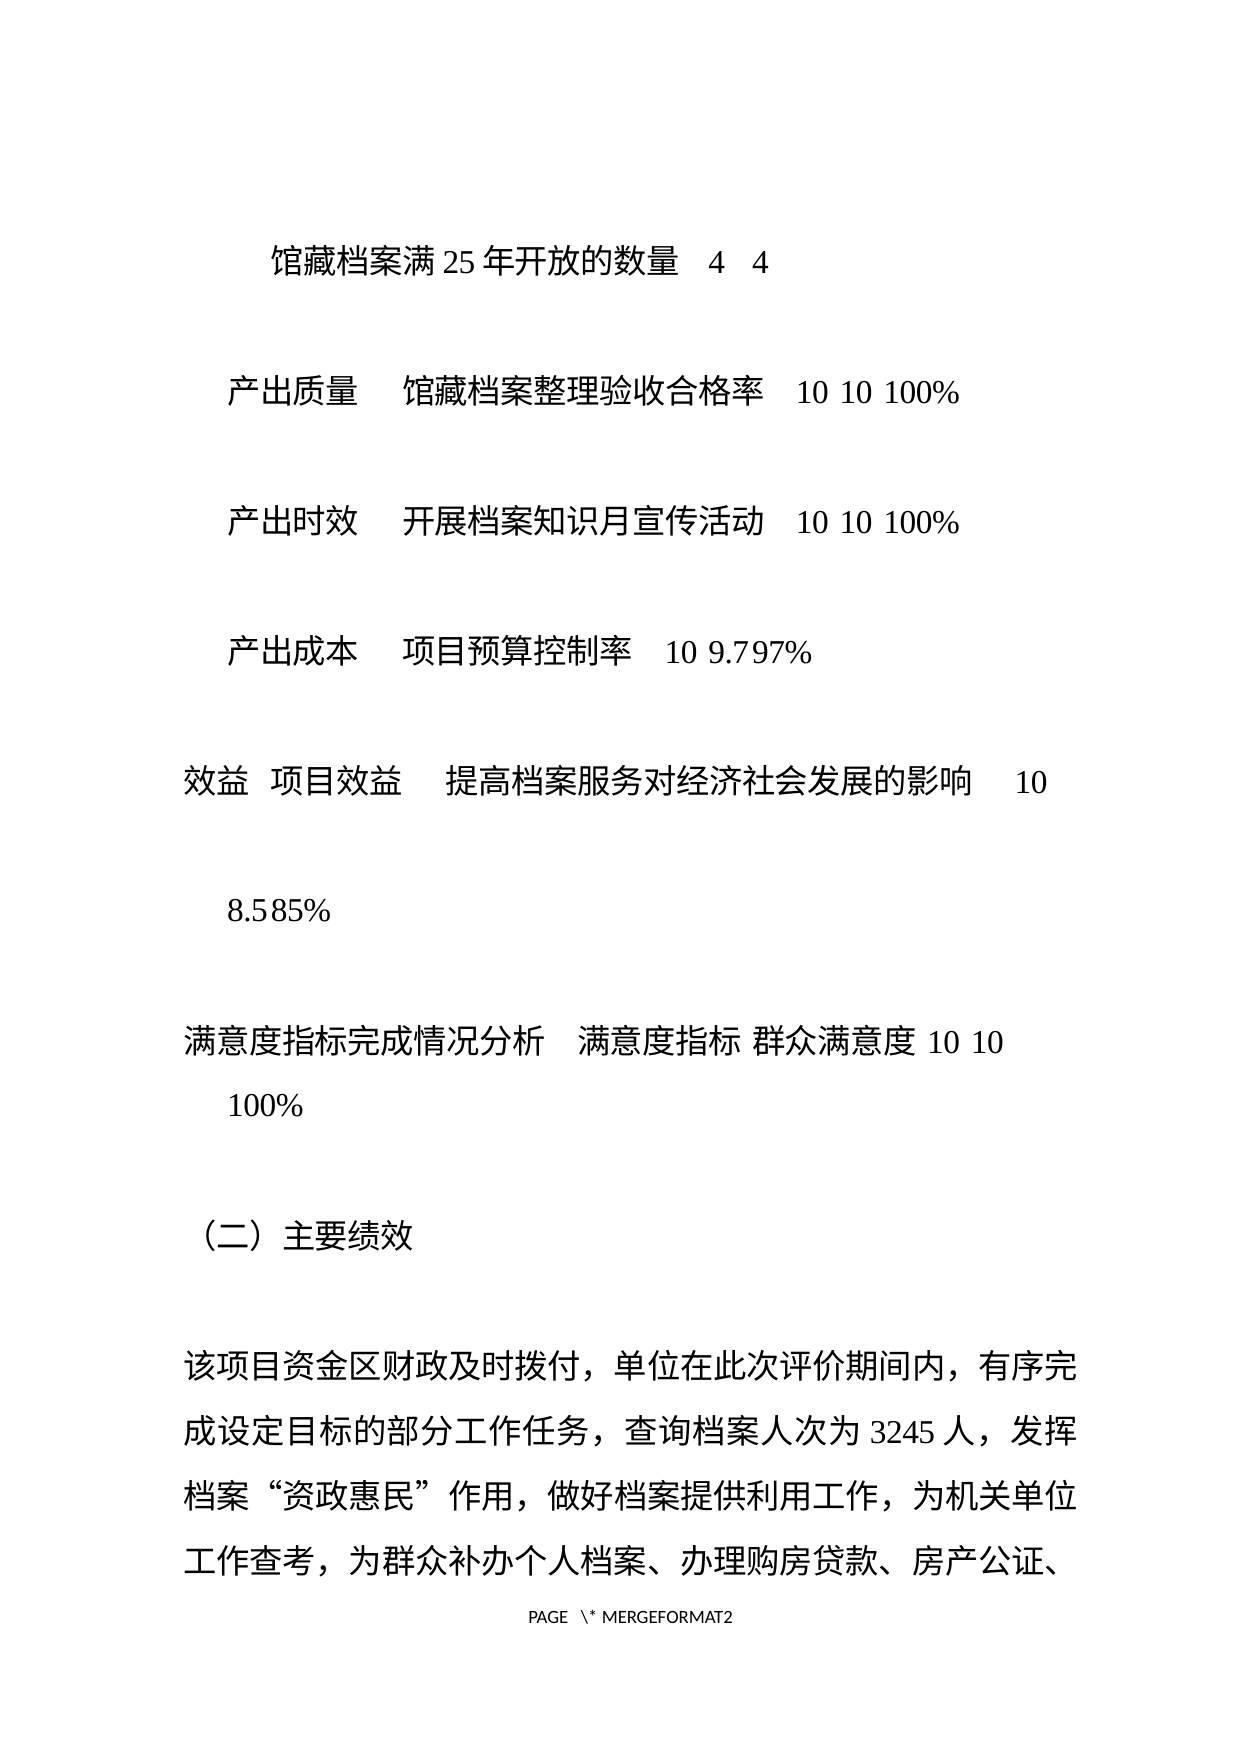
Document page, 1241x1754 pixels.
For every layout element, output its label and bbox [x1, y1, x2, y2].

text [183, 162, 1078, 1592]
